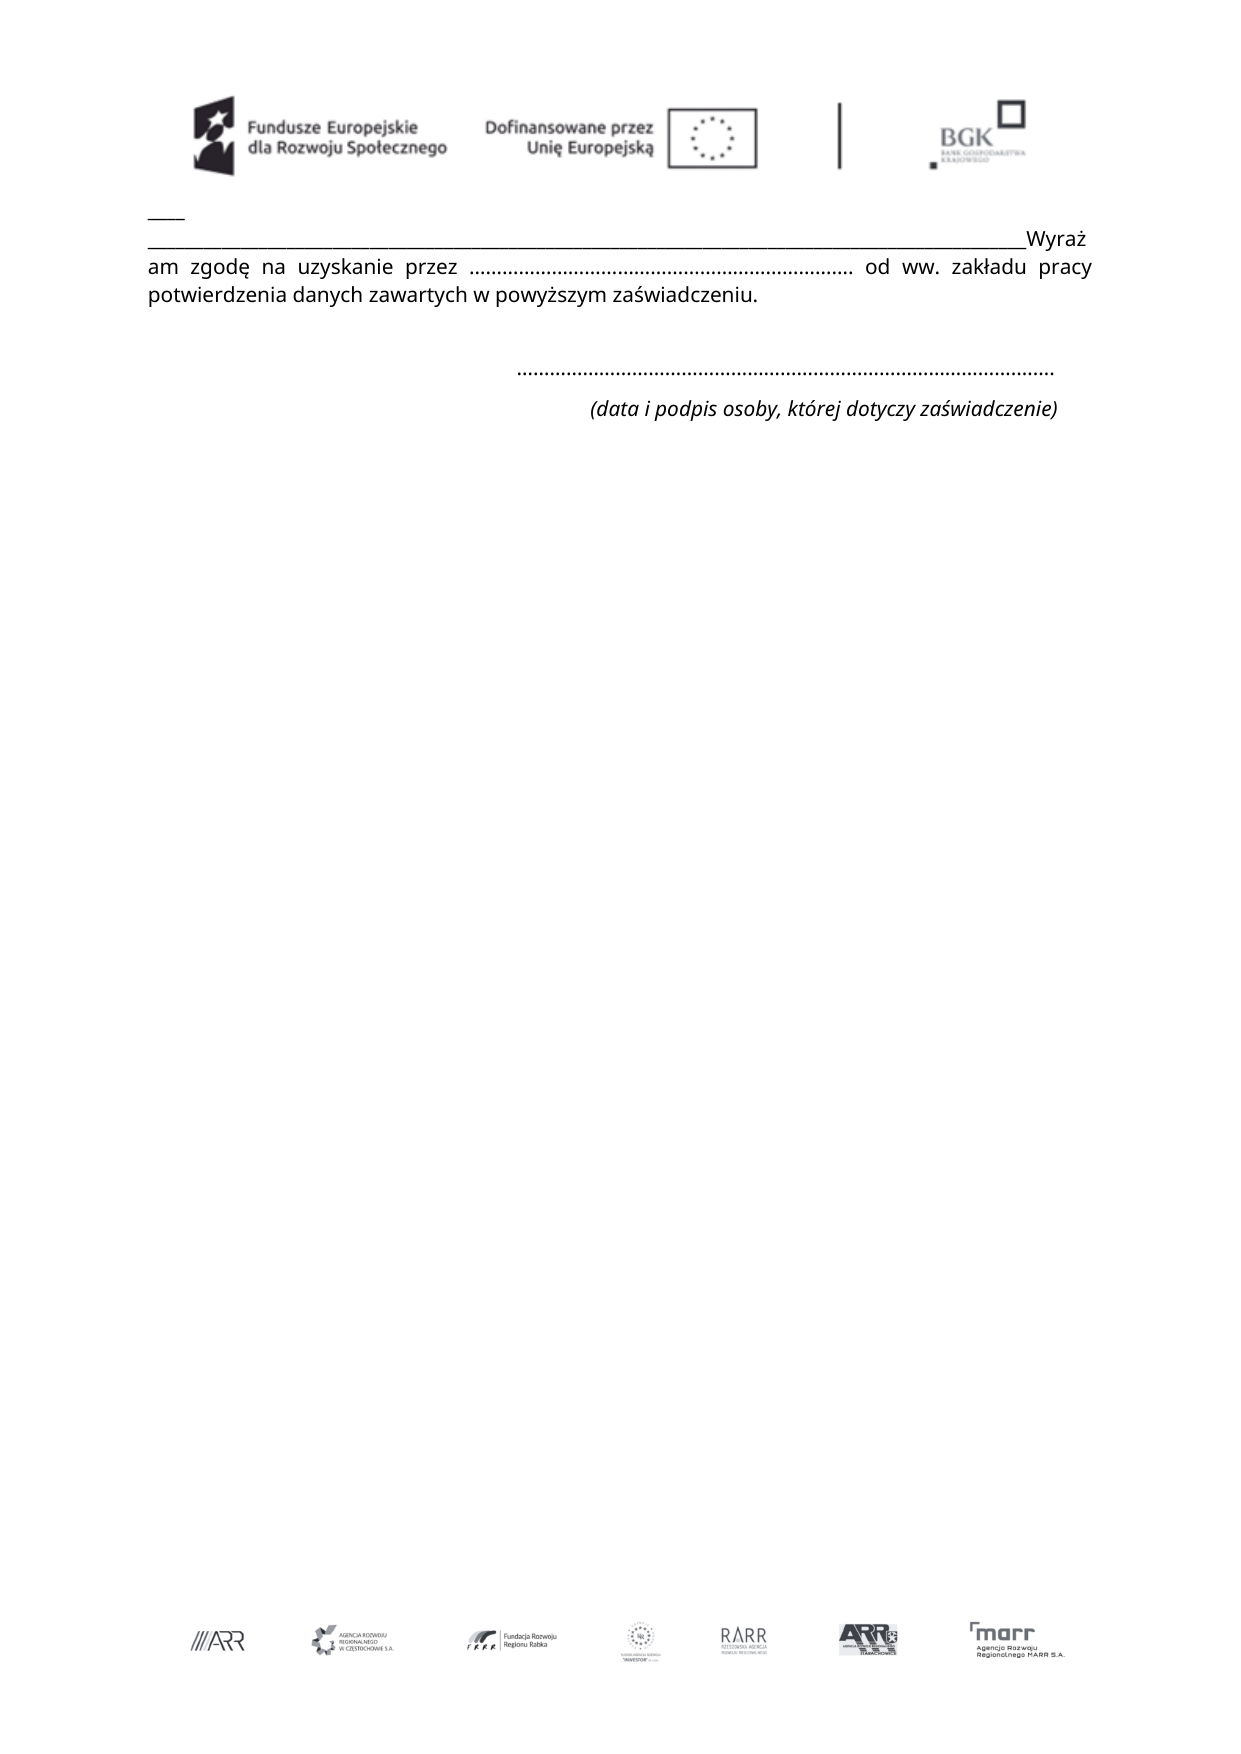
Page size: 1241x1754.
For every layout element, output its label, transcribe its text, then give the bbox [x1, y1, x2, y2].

text ……………………………………………………………………………….……. [516, 321, 1093, 381]
text ___________________________________________________________________________________________________Wyrażam zgodę na uzyskanie przez ……………………………………………………………. od ww. zakładu pracy potwierdzenia danych zawartych w powyższym zaświadczeniu. [148, 196, 1093, 309]
text (data i podpis osoby, której dotyczy zaświadczenie) [148, 394, 1093, 422]
